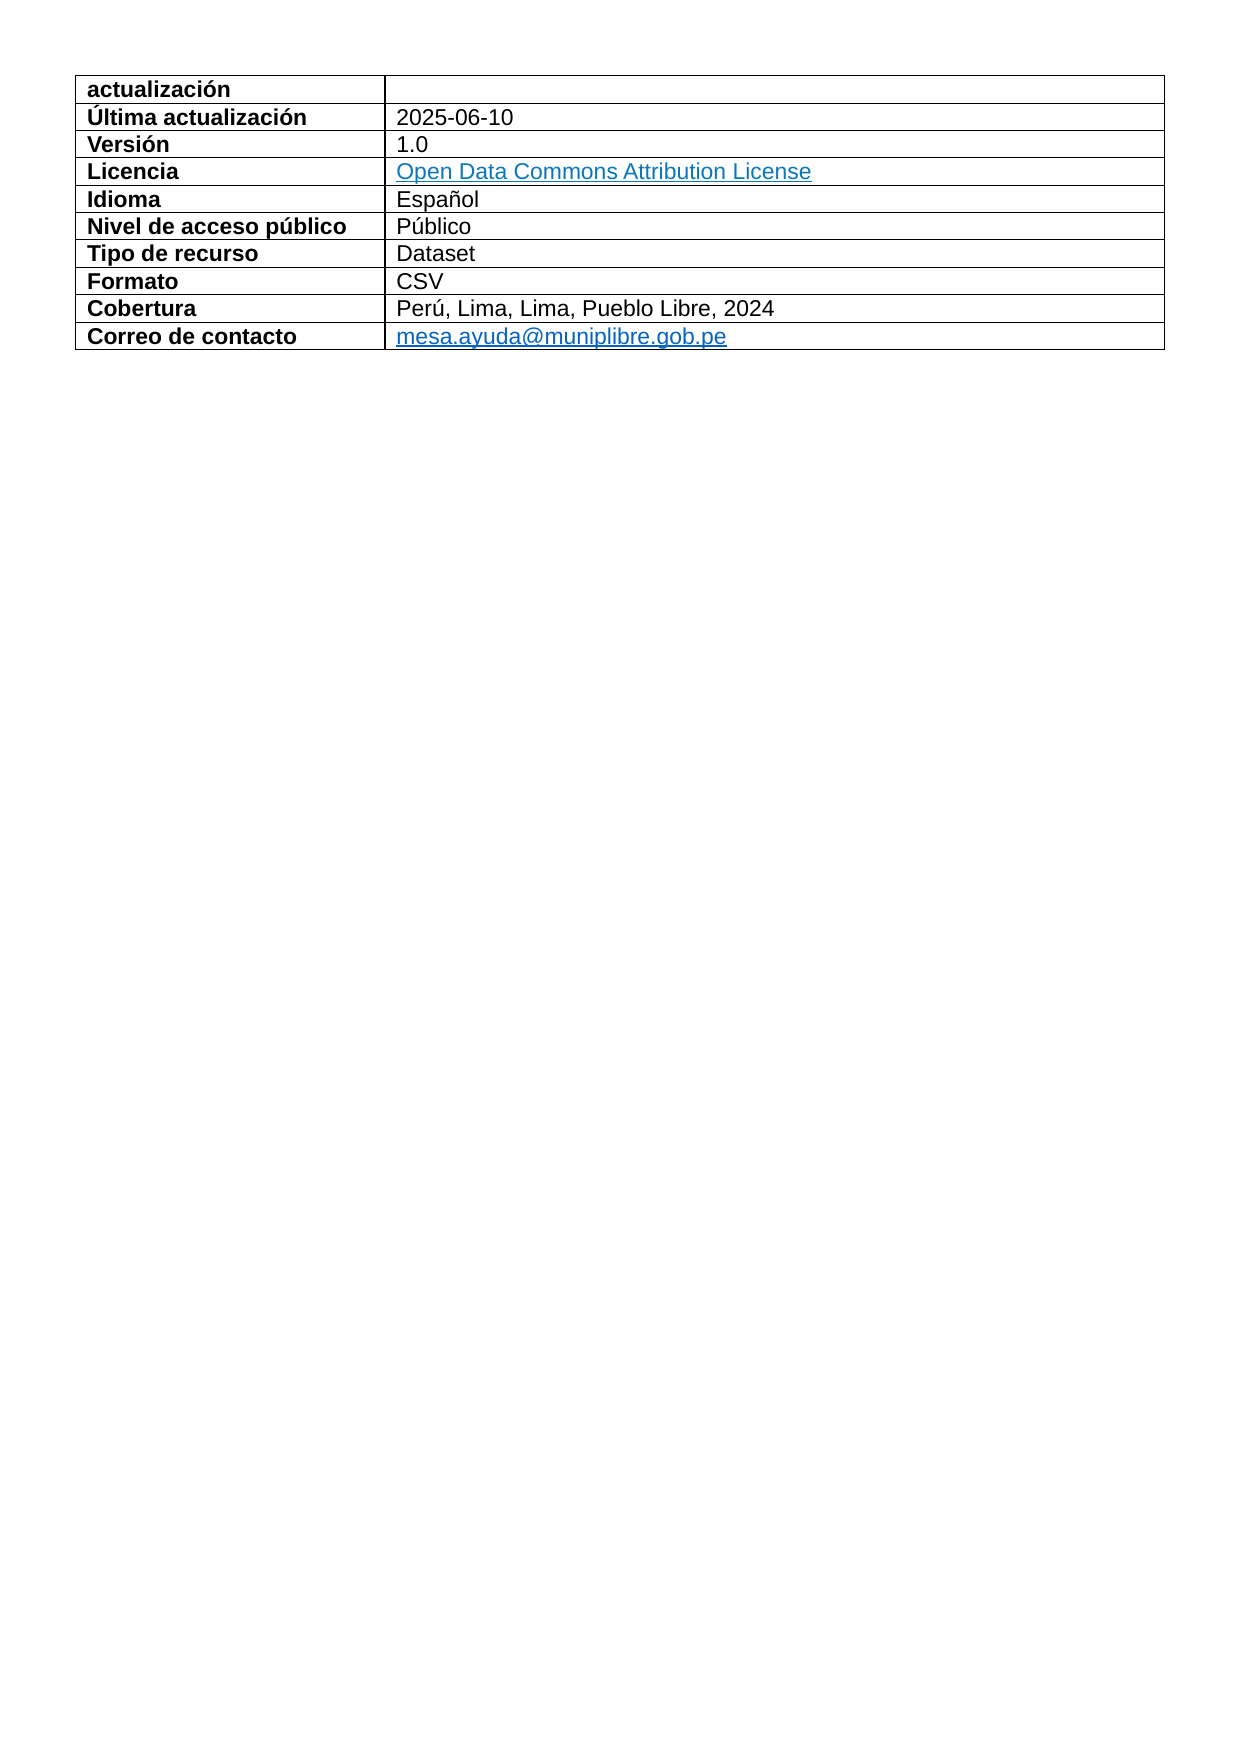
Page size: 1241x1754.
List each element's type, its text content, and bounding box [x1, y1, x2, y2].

table_cell Cobertura [76, 295, 384, 322]
table_cell Español [386, 186, 1164, 212]
table_cell mesa.ayuda@muniplibre.gob.pe [386, 323, 1164, 349]
table_cell Público [386, 213, 1164, 239]
table_cell Última actualización [76, 104, 384, 130]
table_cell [76, 76, 384, 102]
table_cell Open Data Commons Attribution License [386, 158, 1164, 184]
table_cell Formato [76, 268, 384, 294]
table_cell Anual [386, 76, 1164, 102]
table_cell Idioma [76, 186, 384, 212]
table_cell 1.0 [386, 131, 1164, 157]
table_cell Licencia [76, 158, 384, 184]
table_cell Perú, Lima, Lima, Pueblo Libre, 2024 [386, 295, 1164, 322]
table_cell Dataset [386, 240, 1164, 267]
table_cell Nivel de acceso público [76, 213, 384, 239]
table_cell CSV [386, 268, 1164, 294]
table_cell Tipo de recurso [76, 240, 384, 267]
table_cell Correo de contacto [76, 323, 384, 349]
table_cell Versión [76, 131, 384, 157]
table_cell 2025-06-10 [386, 104, 1164, 130]
